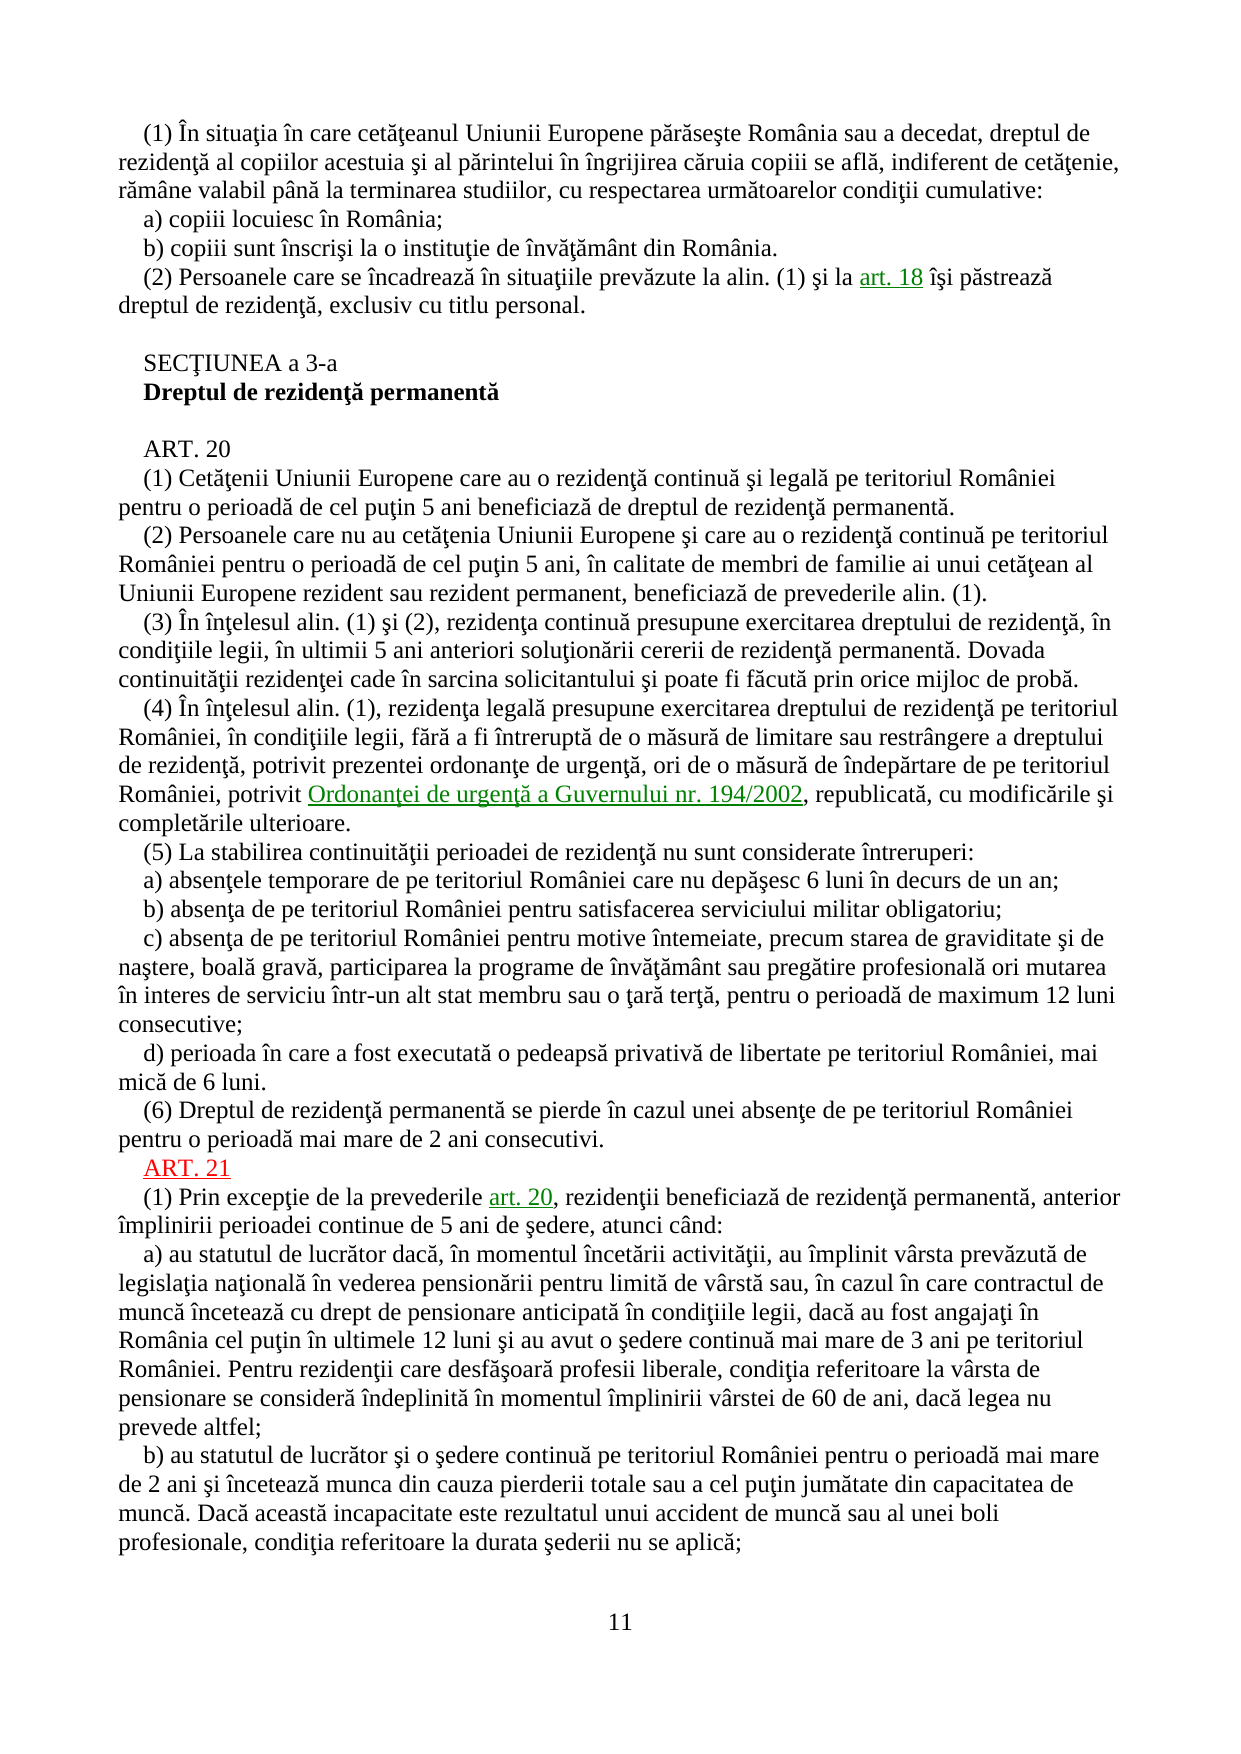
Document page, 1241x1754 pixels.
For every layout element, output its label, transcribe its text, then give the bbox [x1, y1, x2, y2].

text ART. 20 [118, 434, 1122, 463]
text (1) Cetăţenii Uniunii Europene care au o rezidenţă continuă şi legală pe teritoriul României pentru o perioadă de cel puţin 5 ani beneficiază de dreptul de rezidenţă permanentă. [118, 463, 1122, 521]
text b) absenţa de pe teritoriul României pentru satisfacerea serviciului militar obligatoriu; [118, 894, 1122, 923]
text SECŢIUNEA a 3-a [118, 348, 1122, 377]
text Dreptul de rezidenţă permanentă [118, 377, 1122, 406]
text a) copiii locuiesc în România; [118, 204, 1122, 233]
text (2) Persoanele care se încadrează în situaţiile prevăzute la alin. (1) şi la art. 18 îşi păstrează dreptul de rezidenţă, exclusiv cu titlu personal. [118, 262, 1122, 319]
text (1) În situaţia în care cetăţeanul Uniunii Europene părăseşte România sau a decedat, dreptul de rezidenţă al copiilor acestuia şi al părintelui în îngrijirea căruia copiii se află, indiferent de cetăţenie, rămâne valabil până la terminarea studiilor, cu respectarea următoarelor condiţii cumulative: [118, 118, 1122, 204]
text (4) În înţelesul alin. (1), rezidenţa legală presupune exercitarea dreptului de rezidenţă pe teritoriul României, în condiţiile legii, fără a fi întreruptă de o măsură de limitare sau restrângere a dreptului de rezidenţă, potrivit prezentei ordonanţe de urgenţă, ori de o măsură de îndepărtare de pe teritoriul României, potrivit Ordonanţei de urgenţă a Guvernului nr. 194/2002, republicată, cu modificările şi completările ulterioare. [118, 693, 1122, 837]
text (2) Persoanele care nu au cetăţenia Uniunii Europene şi care au o rezidenţă continuă pe teritoriul României pentru o perioadă de cel puţin 5 ani, în calitate de membri de familie ai unui cetăţean al Uniunii Europene rezident sau rezident permanent, beneficiază de prevederile alin. (1). [118, 521, 1122, 607]
text (6) Dreptul de rezidenţă permanentă se pierde în cazul unei absenţe de pe teritoriul României pentru o perioadă mai mare de 2 ani consecutivi. [118, 1096, 1122, 1153]
text (3) În înţelesul alin. (1) şi (2), rezidenţa continuă presupune exercitarea dreptului de rezidenţă, în condiţiile legii, în ultimii 5 ani anteriori soluţionării cererii de rezidenţă permanentă. Dovada continuităţii rezidenţei cade în sarcina solicitantului şi poate fi făcută prin orice mijloc de probă. [118, 607, 1122, 693]
text b) copiii sunt înscrişi la o instituţie de învăţământ din România. [118, 233, 1122, 262]
text (5) La stabilirea continuităţii perioadei de rezidenţă nu sunt considerate întreruperi: [118, 837, 1122, 866]
text (1) Prin excepţie de la prevederile art. 20, rezidenţii beneficiază de rezidenţă permanentă, anterior împlinirii perioadei continue de 5 ani de şedere, atunci când: [118, 1182, 1122, 1239]
text d) perioada în care a fost executată o pedeapsă privativă de libertate pe teritoriul României, mai mică de 6 luni. [118, 1038, 1122, 1096]
text b) au statutul de lucrător şi o şedere continuă pe teritoriul României pentru o perioadă mai mare de 2 ani şi încetează munca din cauza pierderii totale sau a cel puţin jumătate din capacitatea de muncă. Dacă această incapacitate este rezultatul unui accident de muncă sau al unei boli profesionale, condiţia referitoare la durata şederii nu se aplică; [118, 1441, 1122, 1556]
text c) absenţa de pe teritoriul României pentru motive întemeiate, precum starea de graviditate şi de naştere, boală gravă, participarea la programe de învăţământ sau pregătire profesională ori mutarea în interes de serviciu într-un alt stat membru sau o ţară terţă, pentru o perioadă de maximum 12 luni consecutive; [118, 923, 1122, 1038]
text a) au statutul de lucrător dacă, în momentul încetării activităţii, au împlinit vârsta prevăzută de legislaţia naţională în vederea pensionării pentru limită de vârstă sau, în cazul în care contractul de muncă încetează cu drept de pensionare anticipată în condiţiile legii, dacă au fost angajaţi în România cel puţin în ultimele 12 luni şi au avut o şedere continuă mai mare de 3 ani pe teritoriul României. Pentru rezidenţii care desfăşoară profesii liberale, condiţia referitoare la vârsta de pensionare se consideră îndeplinită în momentul împlinirii vârstei de 60 de ani, dacă legea nu prevede altfel; [118, 1239, 1122, 1441]
text ART. 21 [118, 1153, 1122, 1182]
text a) absenţele temporare de pe teritoriul României care nu depăşesc 6 luni în decurs de un an; [118, 866, 1122, 894]
